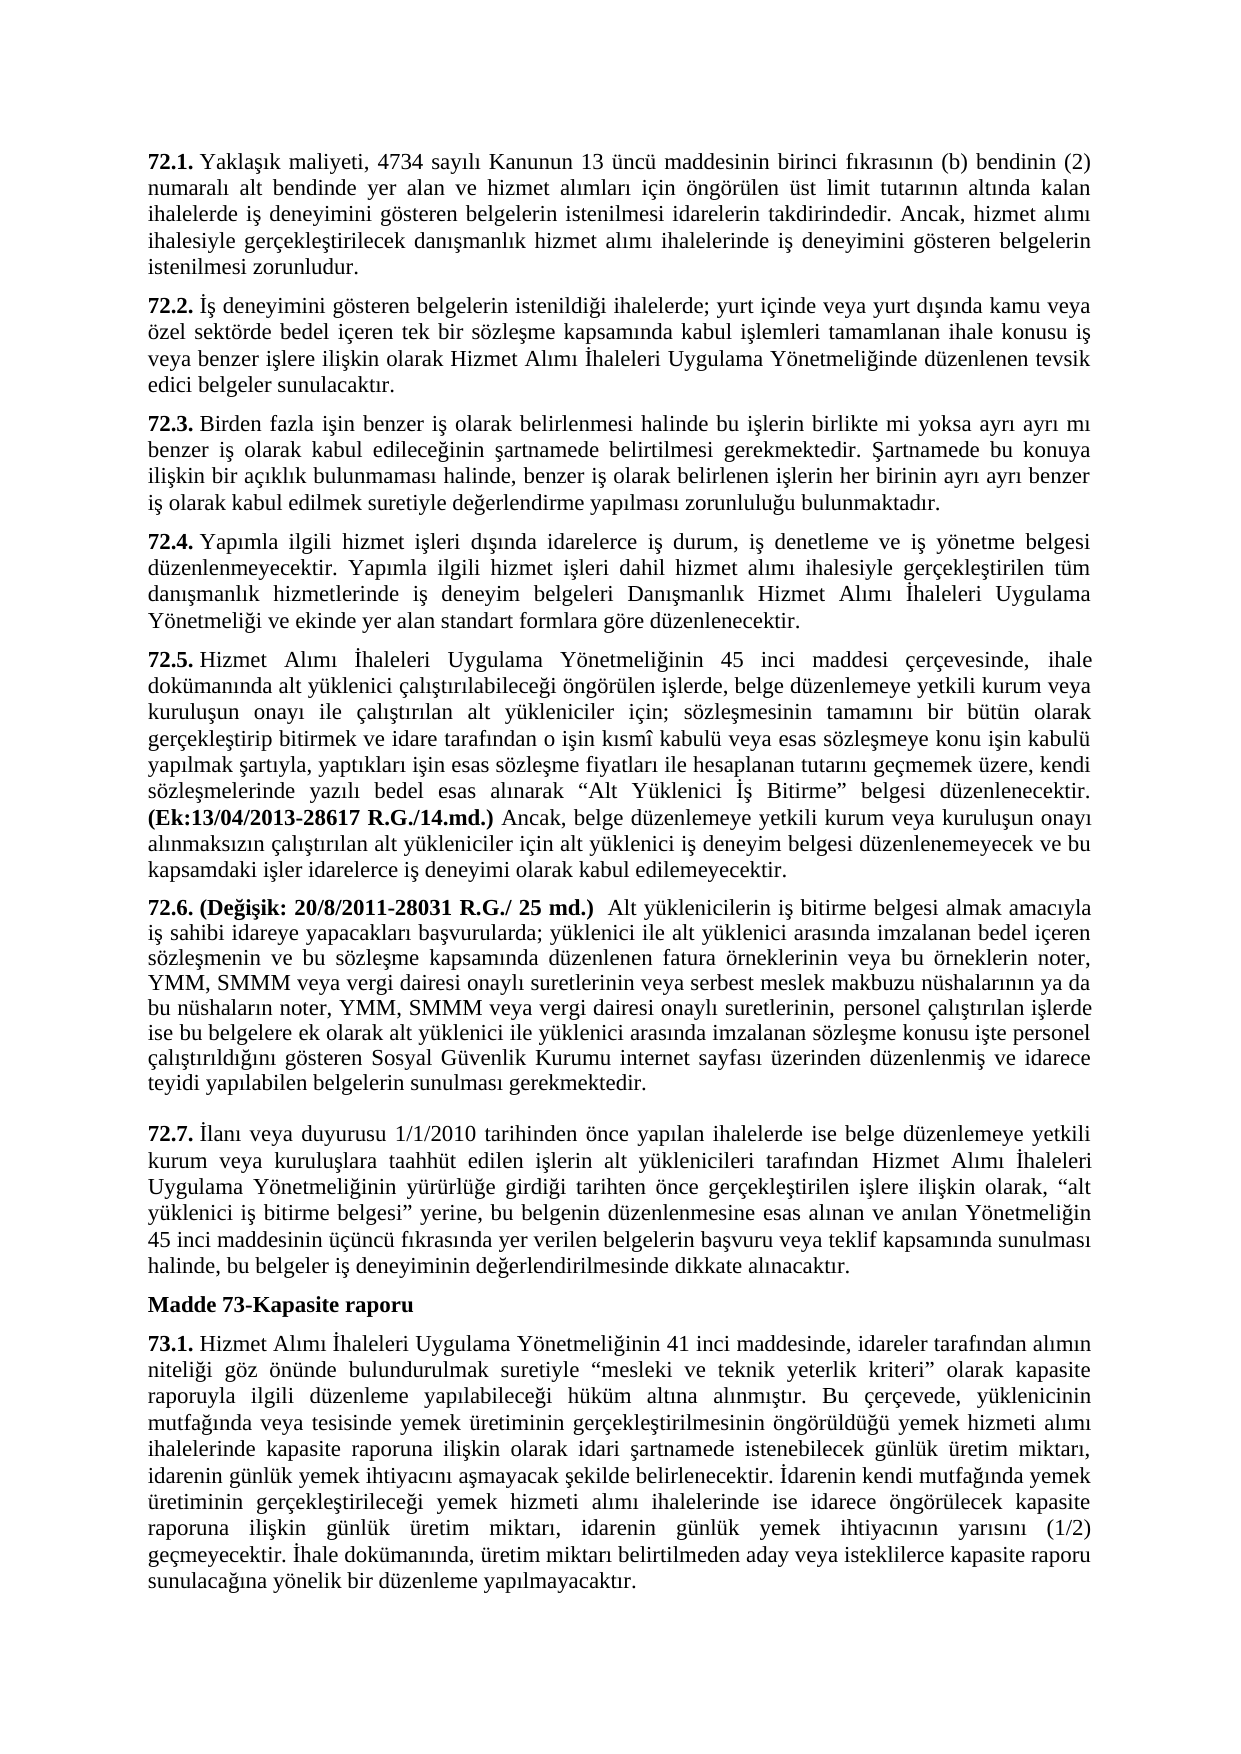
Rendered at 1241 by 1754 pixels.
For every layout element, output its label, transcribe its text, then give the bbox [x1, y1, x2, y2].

text 72.6. (Değişik: 20/8/2011-28031 R.G./ 25 md.) Alt yüklenicilerin iş bitirme belgesi almak amacıyla iş sahibi idareye yapacakları başvurularda; yüklenici ile alt yüklenici arasında imzalanan bedel içeren sözleşmenin ve bu sözleşme kapsamında düzenlenen fatura örneklerinin veya bu örneklerin noter, YMM, SMMM veya vergi dairesi onaylı suretlerinin veya serbest meslek makbuzu nüshalarının ya da bu nüshaların noter, YMM, SMMM veya vergi dairesi onaylı suretlerinin, personel çalıştırılan işlerde ise bu belgelere ek olarak alt yüklenici ile yüklenici arasında imzalanan sözleşme konusu işte personel çalıştırıldığını gösteren Sosyal Güvenlik Kurumu internet sayfası üzerinden düzenlenmiş ve idarece teyidi yapılabilen belgelerin sunulması gerekmektedir. [148, 895, 1092, 1095]
text 72.1. Yaklaşık maliyeti, 4734 sayılı Kanunun 13 üncü maddesinin birinci fıkrasının (b) bendinin (2) numaralı alt bendinde yer alan ve hizmet alımları için öngörülen üst limit tutarının altında kalan ihalelerde iş deneyimini gösteren belgelerin istenilmesi idarelerin takdirindedir. Ancak, hizmet alımı ihalesiyle gerçekleştirilecek danışmanlık hizmet alımı ihalelerinde iş deneyimini gösteren belgelerin istenilmesi zorunludur. [148, 148, 1092, 279]
list 72.7. İlanı veya duyurusu 1/1/2010 tarihinden önce yapılan ihalelerde ise belge düzenlemeye yetkili kurum veya kuruluşlara taahhüt edilen işlerin alt yüklenicileri tarafından Hizmet Alımı İhaleleri Uygulama Yönetmeliğinin yürürlüğe girdiği tarihten önce gerçekleştirilen işlere ilişkin olarak, “alt yüklenici iş bitirme belgesi” yerine, bu belgenin düzenlenmesine esas alınan ve anılan Yönetmeliğin 45 inci maddesinin üçüncü fıkrasında yer verilen belgelerin başvuru veya teklif kapsamında sunulması halinde, bu belgeler iş deneyiminin değerlendirilmesinde dikkate alınacaktır. [148, 1120, 1092, 1278]
list 72.3. Birden fazla işin benzer iş olarak belirlenmesi halinde bu işlerin birlikte mi yoksa ayrı ayrı mı benzer iş olarak kabul edileceğinin şartnamede belirtilmesi gerekmektedir. Şartnamede bu konuya ilişkin bir açıklık bulunmaması halinde, benzer iş olarak belirlenen işlerin her birinin ayrı ayrı benzer iş olarak kabul edilmek suretiyle değerlendirme yapılması zorunluluğu bulunmaktadır. [148, 410, 1092, 515]
text 72.2. İş deneyimini gösteren belgelerin istenildiği ihalelerde; yurt içinde veya yurt dışında kamu veya özel sektörde bedel içeren tek bir sözleşme kapsamında kabul işlemleri tamamlanan ihale konusu iş veya benzer işlere ilişkin olarak Hizmet Alımı İhaleleri Uygulama Yönetmeliğinde düzenlenen tevsik edici belgeler sunulacaktır. [148, 292, 1092, 397]
list 72.4. Yapımla ilgili hizmet işleri dışında idarelerce iş durum, iş denetleme ve iş yönetme belgesi düzenlenmeyecektir. Yapımla ilgili hizmet işleri dahil hizmet alımı ihalesiyle gerçekleştirilen tüm danışmanlık hizmetlerinde iş deneyim belgeleri Danışmanlık Hizmet Alımı İhaleleri Uygulama Yönetmeliği ve ekinde yer alan standart formlara göre düzenlenecektir. [148, 528, 1092, 633]
text 73.1. Hizmet Alımı İhaleleri Uygulama Yönetmeliğinin 41 inci maddesinde, idareler tarafından alımın niteliği göz önünde bulundurulmak suretiyle “mesleki ve teknik yeterlik kriteri” olarak kapasite raporuyla ilgili düzenleme yapılabileceği hüküm altına alınmıştır. Bu çerçevede, yüklenicinin mutfağında veya tesisinde yemek üretiminin gerçekleştirilmesinin öngörüldüğü yemek hizmeti alımı ihalelerinde kapasite raporuna ilişkin olarak idari şartnamede istenebilecek günlük üretim miktarı, idarenin günlük yemek ihtiyacını aşmayacak şekilde belirlenecektir. İdarenin kendi mutfağında yemek üretiminin gerçekleştirileceği yemek hizmeti alımı ihalelerinde ise idarece öngörülecek kapasite raporuna ilişkin günlük üretim miktarı, idarenin günlük yemek ihtiyacının yarısını (1/2) geçmeyecektir. İhale dokümanında, üretim miktarı belirtilmeden aday veya isteklilerce kapasite raporu sunulacağına yönelik bir düzenleme yapılmayacaktır. [148, 1330, 1092, 1593]
text Madde 73-Kapasite raporu [148, 1291, 1092, 1317]
list 72.5. Hizmet Alımı İhaleleri Uygulama Yönetmeliğinin 45 inci maddesi çerçevesinde, ihale dokümanında alt yüklenici çalıştırılabileceği öngörülen işlerde, belge düzenlemeye yetkili kurum veya kuruluşun onayı ile çalıştırılan alt yükleniciler için; sözleşmesinin tamamını bir bütün olarak gerçekleştirip bitirmek ve idare tarafından o işin kısmî kabulü veya esas sözleşmeye konu işin kabulü yapılmak şartıyla, yaptıkları işin esas sözleşme fiyatları ile hesaplanan tutarını geçmemek üzere, kendi sözleşmelerinde yazılı bedel esas alınarak “Alt Yüklenici İş Bitirme” belgesi düzenlenecektir. (Ek:13/04/2013-28617 R.G./14.md.) Ancak, belge düzenlemeye yetkili kurum veya kuruluşun onayı alınmaksızın çalıştırılan alt yükleniciler için alt yüklenici iş deneyim belgesi düzenlenemeyecek ve bu kapsamdaki işler idarelerce iş deneyimi olarak kabul edilemeyecektir. [148, 646, 1092, 883]
